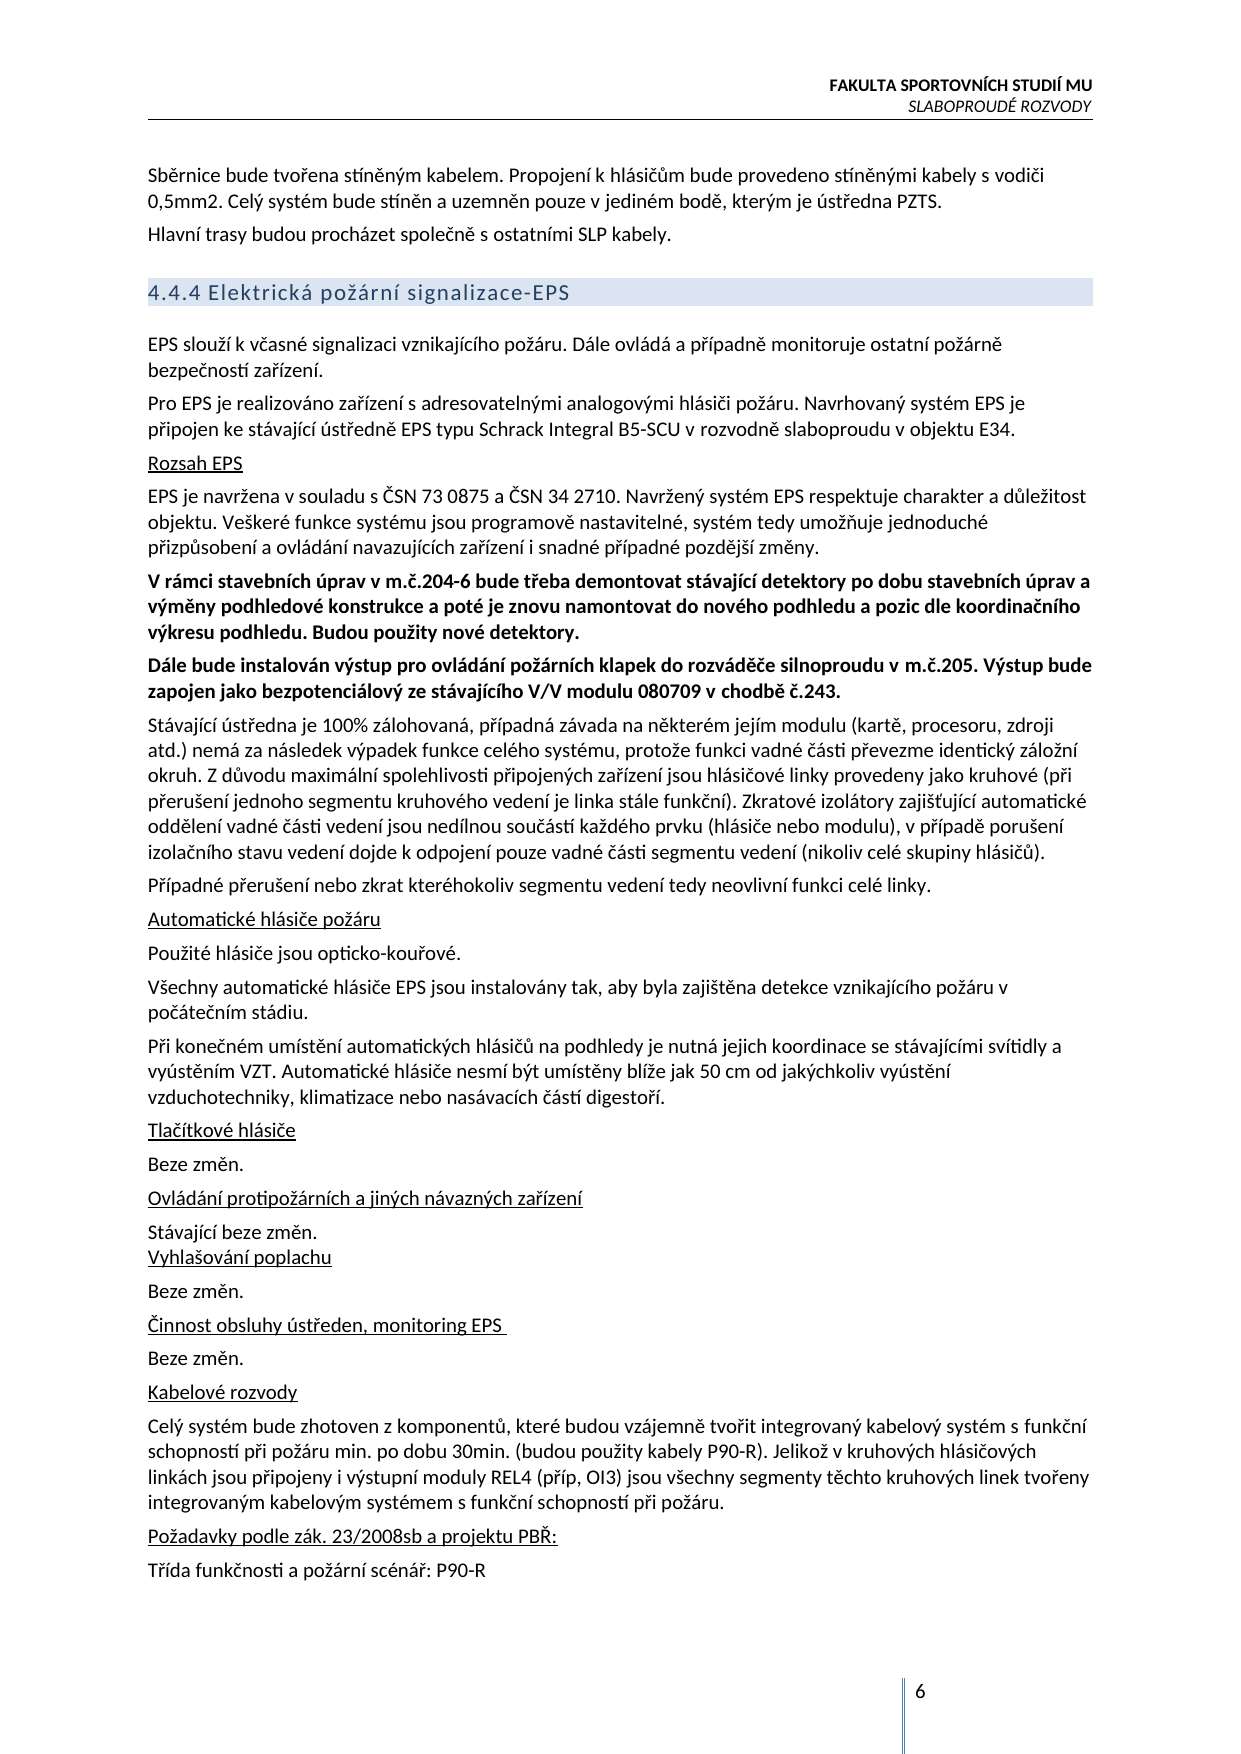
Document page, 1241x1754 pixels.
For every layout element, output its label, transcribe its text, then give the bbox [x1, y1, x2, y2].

text Vyhlašování poplachu [148, 1244, 1093, 1270]
text Kabelové rozvody [148, 1379, 1093, 1405]
text Ovládání protipožárních a jiných návazných zařízení [148, 1185, 1093, 1211]
text EPS je navržena v souladu s ČSN 73 0875 a ČSN 34 2710. Navržený systém EPS respektuje charakter a důležitost objektu. Veškeré funkce systému jsou programově nastavitelné, systém tedy umožňuje jednoduché přizpůsobení a ovládání navazujících zařízení i snadné případné pozdější změny. [148, 483, 1093, 560]
text Případné přerušení nebo zkrat kteréhokoliv segmentu vedení tedy neovlivní funkci celé linky. [148, 873, 1093, 898]
text Všechny automatické hlásiče EPS jsou instalovány tak, aby byla zajištěna detekce vznikajícího požáru v počátečním stádiu. [148, 974, 1093, 1025]
text V rámci stavebních úprav v m.č.204-6 bude třeba demontovat stávající detektory po dobu stavebních úprav a výměny podhledové konstrukce a poté je znovu namontovat do nového podhledu a pozic dle koordinačního výkresu podhledu. Budou použity nové detektory. [148, 568, 1093, 644]
text Použité hlásiče jsou opticko-kouřové. [148, 940, 1093, 966]
text Pro EPS je realizováno zařízení s adresovatelnými analogovými hlásiči požáru. Navrhovaný systém EPS je připojen ke stávající ústředně EPS typu Schrack Integral B5-SCU v rozvodně slaboproudu v objektu E34. [148, 391, 1093, 441]
text Činnost obsluhy ústředen, monitoring EPS [148, 1312, 1093, 1337]
text Celý systém bude zhotoven z komponentů, které budou vzájemně tvořit integrovaný kabelový systém s funkční schopností při požáru min. po dobu 30min. (budou použity kabely P90-R). Jelikož v kruhových hlásičových linkách jsou připojeny i výstupní moduly REL4 (příp, OI3) jsou všechny segmenty těchto kruhových linek tvořeny integrovaným kabelovým systémem s funkční schopností při požáru. [148, 1413, 1093, 1515]
text Stávající ústředna je 100% zálohovaná, případná závada na některém jejím modulu (kartě, procesoru, zdroji atd.) nemá za následek výpadek funkce celého systému, protože funkci vadné části převezme identický záložní okruh. Z důvodu maximální spolehlivosti připojených zařízení jsou hlásičové linky provedeny jako kruhové (při přerušení jednoho segmentu kruhového vedení je linka stále funkční). Zkratové izolátory zajišťující automatické oddělení vadné části vedení jsou nedílnou součástí každého prvku (hlásiče nebo modulu), v případě porušení izolačního stavu vedení dojde k odpojení pouze vadné části segmentu vedení (nikoliv celé skupiny hlásičů). [148, 712, 1093, 864]
text Třída funkčnosti a požární scénář: P90-R [148, 1557, 1093, 1582]
text Požadavky podle zák. 23/2008sb a projektu PBŘ: [148, 1523, 1093, 1548]
text EPS slouží k včasné signalizaci vznikajícího požáru. Dále ovládá a případně monitoruje ostatní požárně bezpečností zařízení. [148, 331, 1093, 382]
text Hlavní trasy budou procházet společně s ostatními SLP kabely. [148, 222, 1093, 247]
text Stávající beze změn. [148, 1219, 1093, 1244]
text Beze změn. [148, 1278, 1093, 1303]
text Dále bude instalován výstup pro ovládání požárních klapek do rozváděče silnoproudu v m.č.205. Výstup bude zapojen jako bezpotenciálový ze stávajícího V/V modulu 080709 v chodbě č.243. [148, 653, 1093, 703]
text Sběrnice bude tvořena stíněným kabelem. Propojení k hlásičům bude provedeno stíněnými kabely s vodiči 0,5mm2. Celý systém bude stíněn a uzemněn pouze v jediném bodě, kterým je ústředna PZTS. [148, 162, 1093, 213]
text Beze změn. [148, 1151, 1093, 1177]
subtitle Elektrická požární signalizace-EPS [148, 278, 1093, 306]
text Tlačítkové hlásiče [148, 1118, 1093, 1143]
text Rozsah EPS [148, 450, 1093, 475]
text Při konečném umístění automatických hlásičů na podhledy je nutná jejich koordinace se stávajícími svítidly a vyústěním VZT. Automatické hlásiče nesmí být umístěny blíže jak 50 cm od jakýchkoliv vyústění vzduchotechniky, klimatizace nebo nasávacích částí digestoří. [148, 1033, 1093, 1109]
text Automatické hlásiče požáru [148, 906, 1093, 932]
text Beze změn. [148, 1346, 1093, 1371]
